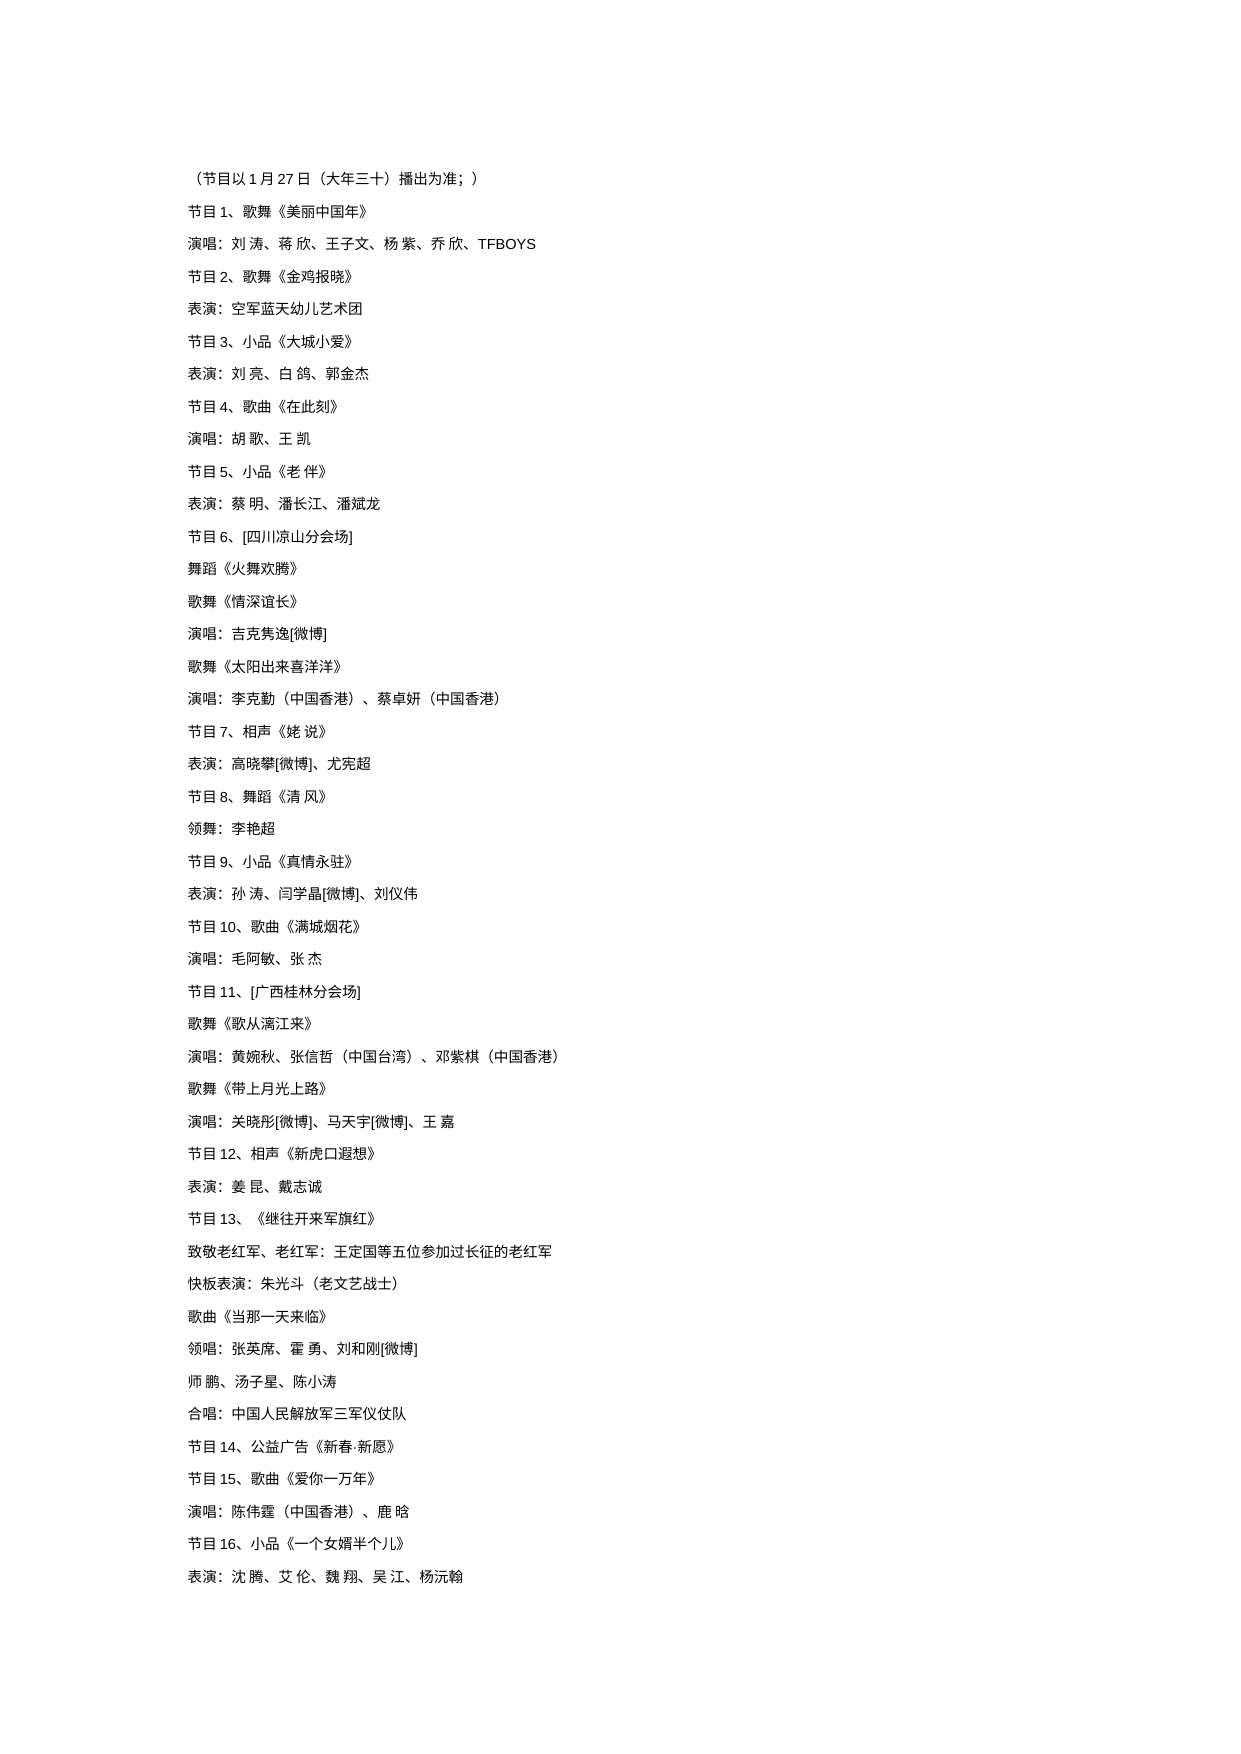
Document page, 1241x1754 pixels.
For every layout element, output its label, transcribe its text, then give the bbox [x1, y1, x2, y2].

text 演唱：吉克隽逸[微博] [187, 617, 1053, 649]
text 演唱：黄婉秋、张信哲（中国台湾）、邓紫棋（中国香港） [187, 1039, 1053, 1072]
text 节目5、小品《老 伴》 [187, 454, 1053, 487]
text 节目16、小品《一个女婿半个儿》 [187, 1527, 1053, 1559]
text 节目9、小品《真情永驻》 [187, 844, 1053, 877]
text 节目15、歌曲《爱你一万年》 [187, 1462, 1053, 1494]
text 表演：高晓攀[微博]、尤宪超 [187, 747, 1053, 779]
text 节目1、歌舞《美丽中国年》 [187, 194, 1053, 227]
text 歌舞《太阳出来喜洋洋》 [187, 649, 1053, 682]
text 表演：孙 涛、闫学晶[微博]、刘仪伟 [187, 877, 1053, 909]
text 演唱：陈伟霆（中国香港）、鹿 晗 [187, 1494, 1053, 1527]
text 歌舞《带上月光上路》 [187, 1072, 1053, 1104]
text 节目4、歌曲《在此刻》 [187, 389, 1053, 422]
text 歌舞《情深谊长》 [187, 584, 1053, 617]
text 节目6、[四川凉山分会场] [187, 519, 1053, 552]
text 领唱：张英席、霍 勇、刘和刚[微博] [187, 1332, 1053, 1364]
text 歌曲《当那一天来临》 [187, 1299, 1053, 1332]
text 表演：姜 昆、戴志诚 [187, 1169, 1053, 1202]
text 快板表演：朱光斗（老文艺战士） [187, 1267, 1053, 1299]
text 师 鹏、汤子星、陈小涛 [187, 1364, 1053, 1397]
text 节目12、相声《新虎口遐想》 [187, 1137, 1053, 1169]
text 节目13、《继往开来军旗红》 [187, 1202, 1053, 1234]
text 表演：沈 腾、艾 伦、魏 翔、吴 江、杨沅翰 [187, 1559, 1053, 1592]
text 节目2、歌舞《金鸡报晓》 [187, 259, 1053, 292]
text 歌舞《歌从漓江来》 [187, 1007, 1053, 1039]
text 节目14、公益广告《新春·新愿》 [187, 1429, 1053, 1462]
text 节目10、歌曲《满城烟花》 [187, 909, 1053, 942]
text 节目8、舞蹈《清 风》 [187, 779, 1053, 812]
text 节目3、小品《大城小爱》 [187, 324, 1053, 357]
text 舞蹈《火舞欢腾》 [187, 552, 1053, 584]
text （节目以1月27日（大年三十）播出为准；） [187, 162, 1053, 194]
text 表演：空军蓝天幼儿艺术团 [187, 292, 1053, 324]
text 节目11、[广西桂林分会场] [187, 974, 1053, 1007]
text 演唱：毛阿敏、张 杰 [187, 942, 1053, 974]
text 表演：刘 亮、白 鸽、郭金杰 [187, 357, 1053, 389]
text 致敬老红军、老红军：王定国等五位参加过长征的老红军 [187, 1234, 1053, 1267]
text 演唱：刘 涛、蒋 欣、王子文、杨 紫、乔 欣、TFBOYS [187, 227, 1053, 259]
text 表演：蔡 明、潘长江、潘斌龙 [187, 487, 1053, 519]
text 演唱：李克勤（中国香港）、蔡卓妍（中国香港） [187, 682, 1053, 714]
text 合唱：中国人民解放军三军仪仗队 [187, 1397, 1053, 1429]
text 节目7、相声《姥 说》 [187, 714, 1053, 747]
text 领舞：李艳超 [187, 812, 1053, 844]
text 演唱：胡 歌、王 凯 [187, 422, 1053, 454]
text 演唱：关晓彤[微博]、马天宇[微博]、王 嘉 [187, 1104, 1053, 1137]
